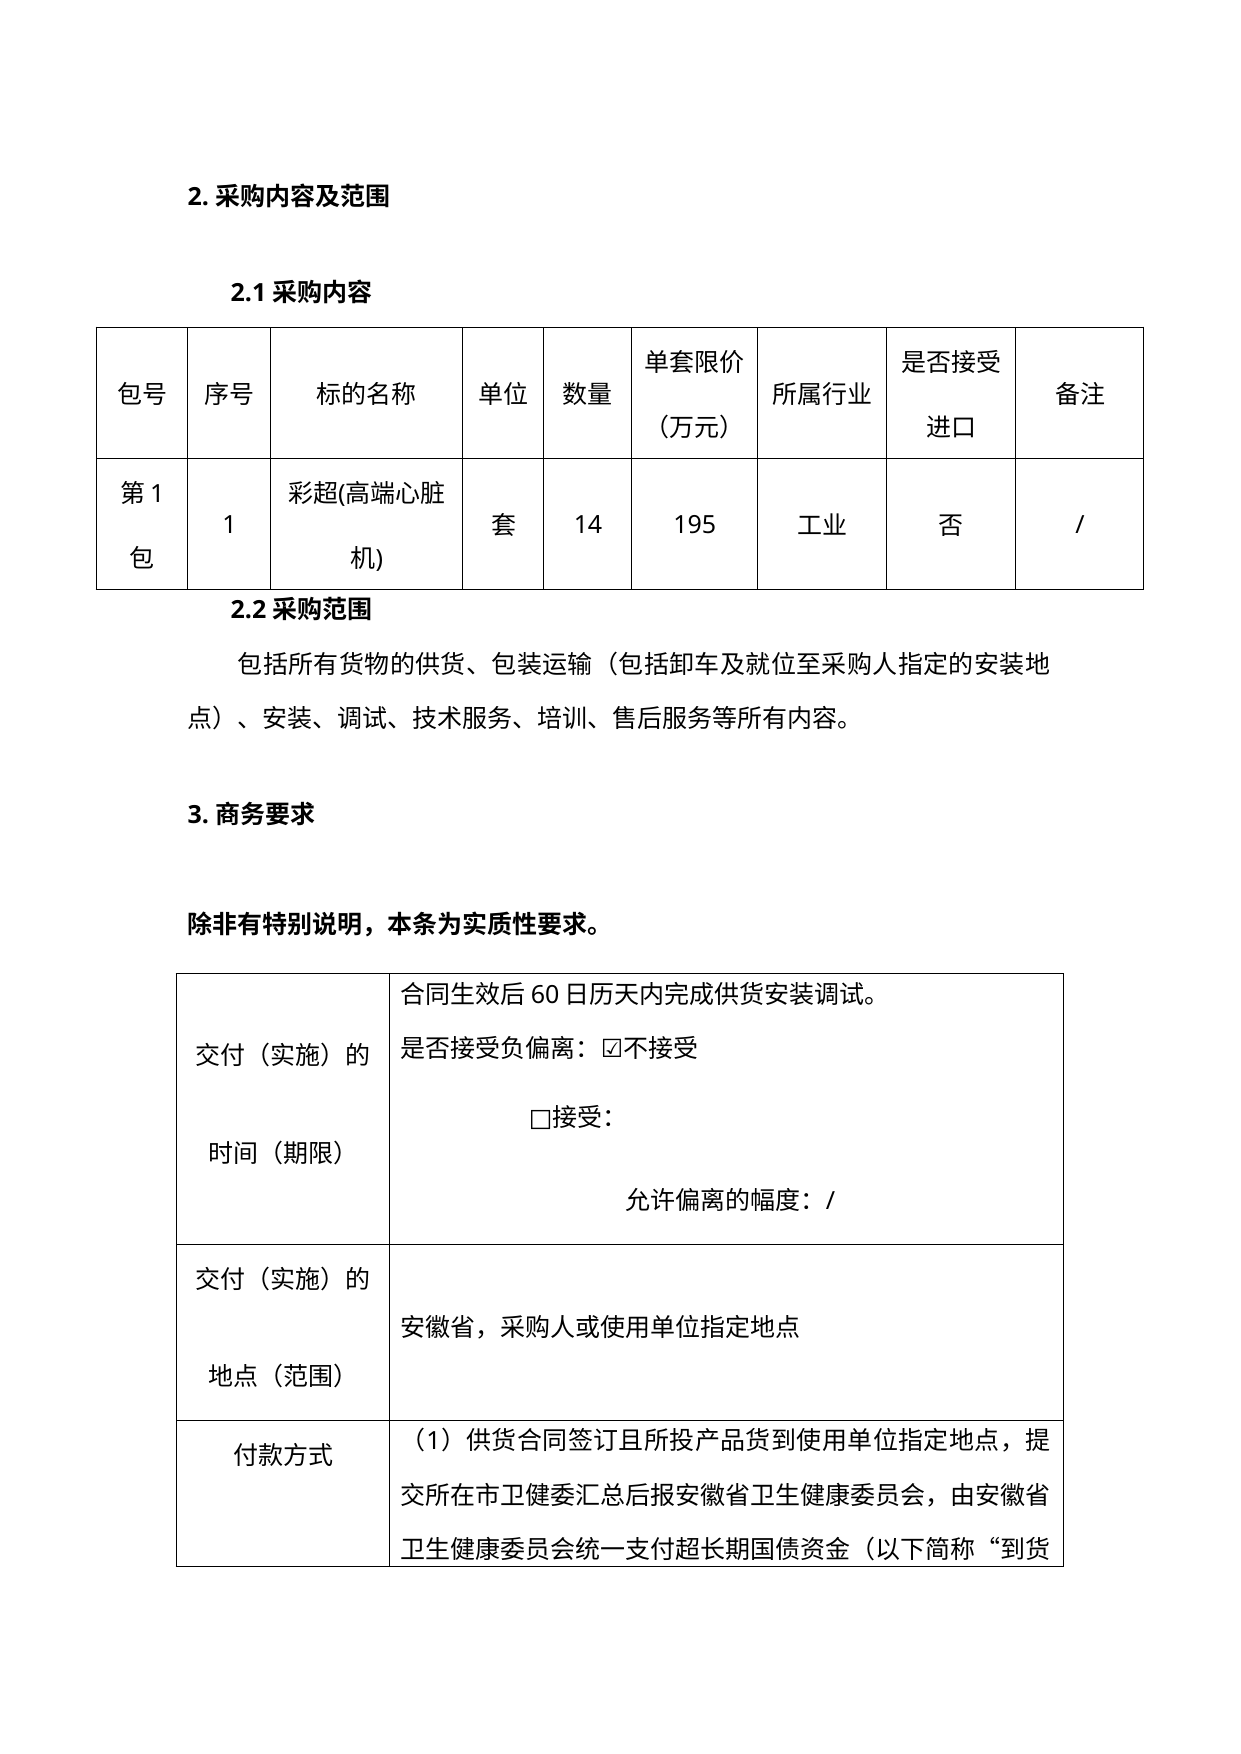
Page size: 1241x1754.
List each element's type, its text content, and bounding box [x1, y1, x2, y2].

table_header 是否接受进口 [887, 328, 1015, 458]
table_cell 安徽省，采购人或使用单位指定地点 [390, 1245, 1063, 1420]
table_cell 套 [463, 459, 543, 589]
table_cell 否 [887, 459, 1015, 589]
table_header 单套限价（万元） [632, 328, 757, 458]
table_cell 彩超(高端心脏机) [271, 459, 462, 589]
table_header 包号 [97, 328, 187, 458]
text 包括所有货物的供货、包装运输（包括卸车及就位至采购人指定的安装地点）、安装、调试、技术服务、培训、售后服务等所有内容。 [187, 644, 1053, 735]
subtitle 3. 商务要求 [187, 780, 1053, 845]
table_header 序号 [188, 328, 270, 458]
table_cell 付款方式 [177, 1421, 389, 1566]
table_header 交付（实施）的时间（期限） [177, 974, 389, 1244]
table_header 所属行业 [758, 328, 886, 458]
table_cell 195 [632, 459, 757, 589]
subtitle 2. 采购内容及范围 [187, 162, 1053, 227]
table_cell 工业 [758, 459, 886, 589]
table_header 合同生效后60日历天内完成供货安装调试。 是否接受负偏离：☑不接受 □接受： 允许偏离的幅度：/ [390, 974, 1063, 1244]
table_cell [390, 1421, 1063, 1566]
table_header 备注 [1016, 328, 1143, 458]
table_cell 14 [544, 459, 631, 589]
table_cell 第1包 [97, 459, 187, 589]
table_header 单位 [463, 328, 543, 458]
table_header 数量 [544, 328, 631, 458]
table_cell / [1016, 459, 1143, 589]
text 除非有特别说明，本条为实质性要求。 [187, 890, 1053, 955]
text 2.1 采购内容 [187, 272, 1053, 308]
text 2.2 采购范围 [187, 590, 1053, 626]
table_header 标的名称 [271, 328, 462, 458]
table_cell 交付（实施）的地点（范围） [177, 1245, 389, 1420]
table_cell 1 [188, 459, 270, 589]
